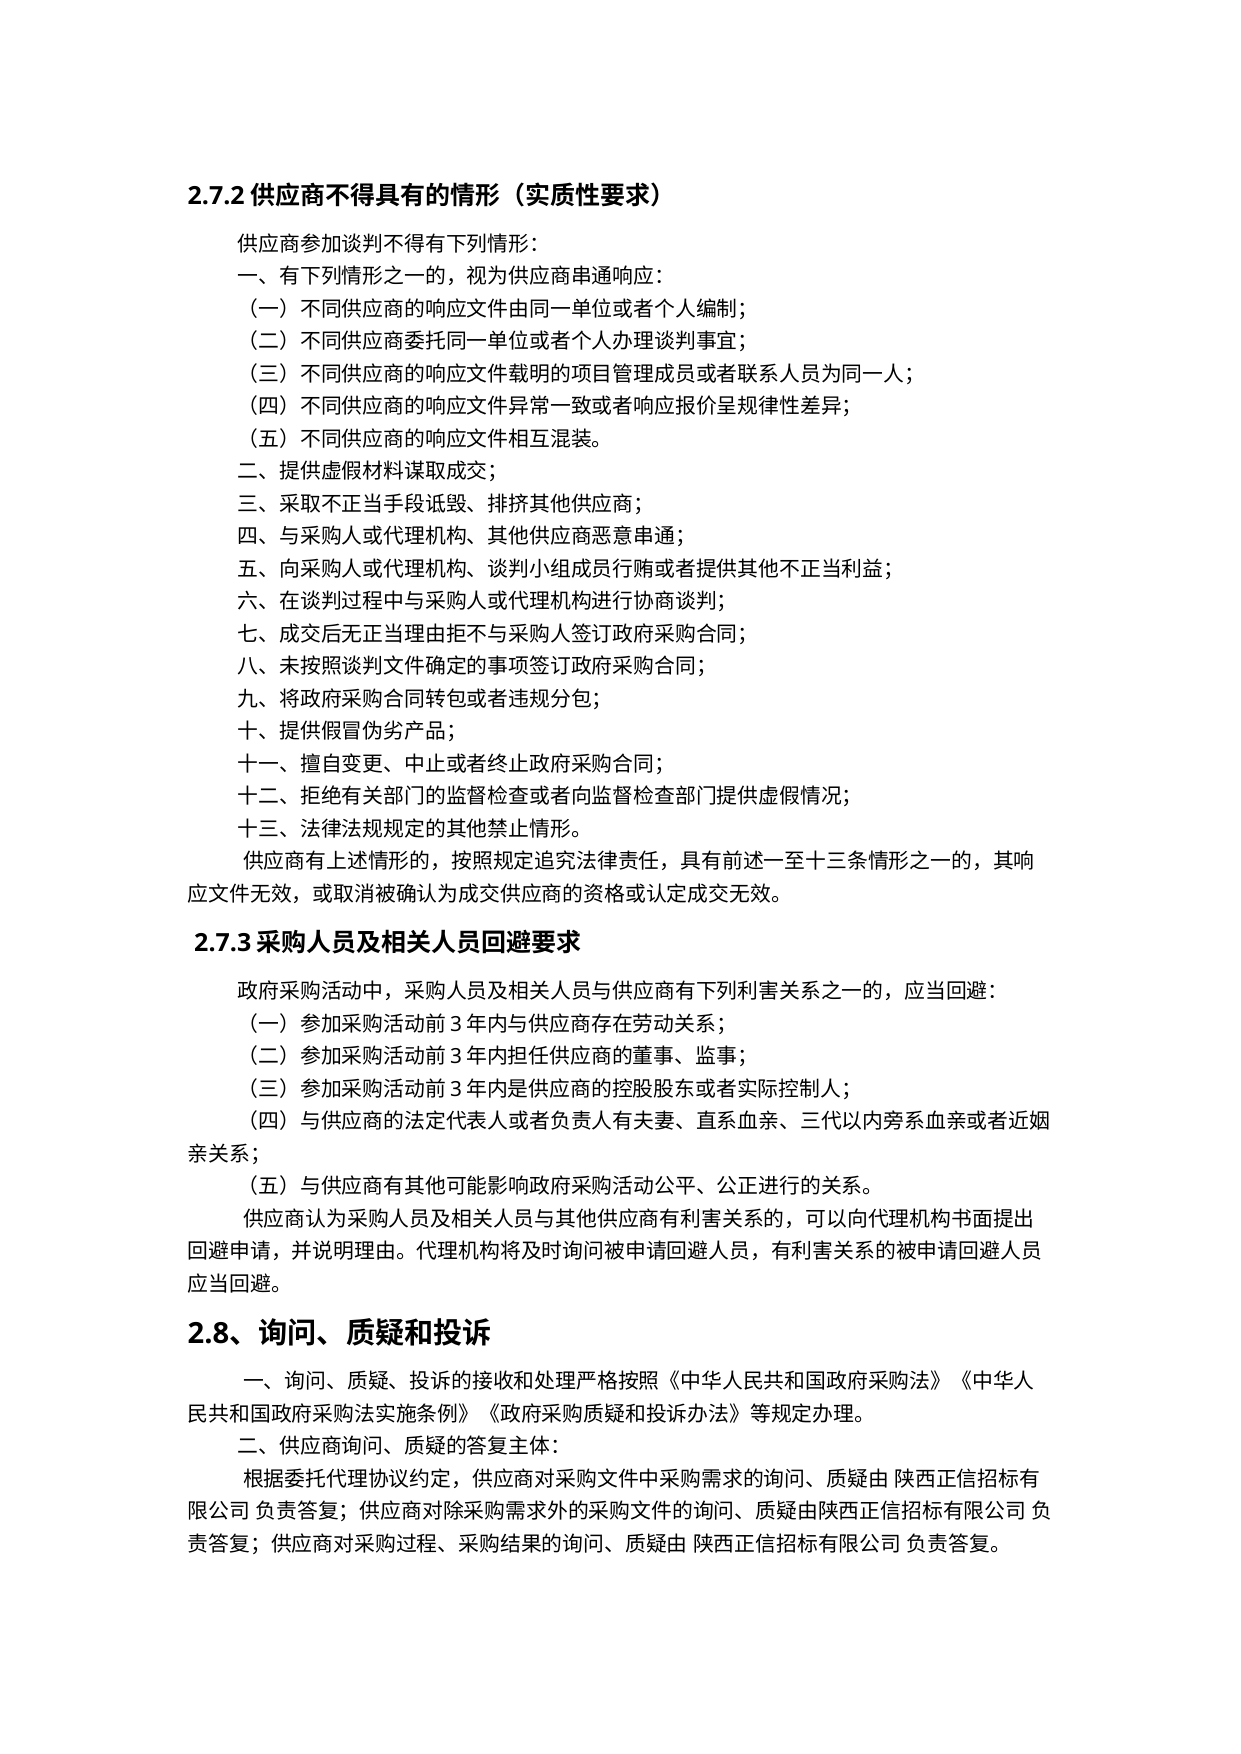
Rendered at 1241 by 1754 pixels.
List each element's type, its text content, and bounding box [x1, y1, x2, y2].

text 十三、法律法规规定的其他禁止情形。 [187, 812, 1053, 844]
text （一）不同供应商的响应文件由同一单位或者个人编制； [187, 292, 1053, 324]
text 六、在谈判过程中与采购人或代理机构进行协商谈判； [187, 584, 1053, 617]
text 三、采取不正当手段诋毁、排挤其他供应商； [187, 487, 1053, 519]
text 供应商认为采购人员及相关人员与其他供应商有利害关系的，可以向代理机构书面提出回避申请，并说明理由。代理机构将及时询问被申请回避人员，有利害关系的被申请回避人员应当回避。 [187, 1202, 1053, 1299]
text 二、提供虚假材料谋取成交； [187, 454, 1053, 487]
text （五）不同供应商的响应文件相互混装。 [187, 422, 1053, 454]
text 供应商有上述情形的，按照规定追究法律责任，具有前述一至十三条情形之一的，其响应文件无效，或取消被确认为成交供应商的资格或认定成交无效。 [187, 844, 1053, 909]
text 八、未按照谈判文件确定的事项签订政府采购合同； [187, 649, 1053, 682]
text 政府采购活动中，采购人员及相关人员与供应商有下列利害关系之一的，应当回避： [187, 974, 1053, 1007]
text 九、将政府采购合同转包或者违规分包； [187, 682, 1053, 714]
text 五、向采购人或代理机构、谈判小组成员行贿或者提供其他不正当利益； [187, 552, 1053, 584]
text 2.8、询问、质疑和投诉 [187, 1299, 1053, 1364]
text （五）与供应商有其他可能影响政府采购活动公平、公正进行的关系。 [187, 1169, 1053, 1202]
text 供应商参加谈判不得有下列情形： [187, 227, 1053, 259]
text 十、提供假冒伪劣产品； [187, 714, 1053, 747]
text 七、成交后无正当理由拒不与采购人签订政府采购合同； [187, 617, 1053, 649]
text 二、供应商询问、质疑的答复主体： [187, 1429, 1053, 1462]
text （四）不同供应商的响应文件异常一致或者响应报价呈规律性差异； [187, 389, 1053, 422]
text 四、与采购人或代理机构、其他供应商恶意串通； [187, 519, 1053, 552]
text 2.7.3采购人员及相关人员回避要求 [187, 909, 1053, 974]
text （四）与供应商的法定代表人或者负责人有夫妻、直系血亲、三代以内旁系血亲或者近姻亲关系； [187, 1104, 1053, 1169]
text 2.7.2供应商不得具有的情形（实质性要求） [187, 162, 1053, 227]
text 根据委托代理协议约定，供应商对采购文件中采购需求的询问、质疑由 陕西正信招标有限公司 负责答复；供应商对除采购需求外的采购文件的询问、质疑由陕西正信招标有限公司 负责答复；供应商对采购过程、采购结果的询问、质疑由 陕西正信招标有限公司 负责答复。 [187, 1462, 1053, 1559]
text （三）参加采购活动前3年内是供应商的控股股东或者实际控制人； [187, 1072, 1053, 1104]
text 十一、擅自变更、中止或者终止政府采购合同； [187, 747, 1053, 779]
text （二）参加采购活动前3年内担任供应商的董事、监事； [187, 1039, 1053, 1072]
text 一、询问、质疑、投诉的接收和处理严格按照《中华人民共和国政府采购法》《中华人民共和国政府采购法实施条例》《政府采购质疑和投诉办法》等规定办理。 [187, 1364, 1053, 1429]
text （一）参加采购活动前3年内与供应商存在劳动关系； [187, 1007, 1053, 1039]
text （二）不同供应商委托同一单位或者个人办理谈判事宜； [187, 324, 1053, 357]
text 一、有下列情形之一的，视为供应商串通响应： [187, 259, 1053, 292]
text （三）不同供应商的响应文件载明的项目管理成员或者联系人员为同一人； [187, 357, 1053, 389]
text 十二、拒绝有关部门的监督检查或者向监督检查部门提供虚假情况； [187, 779, 1053, 812]
